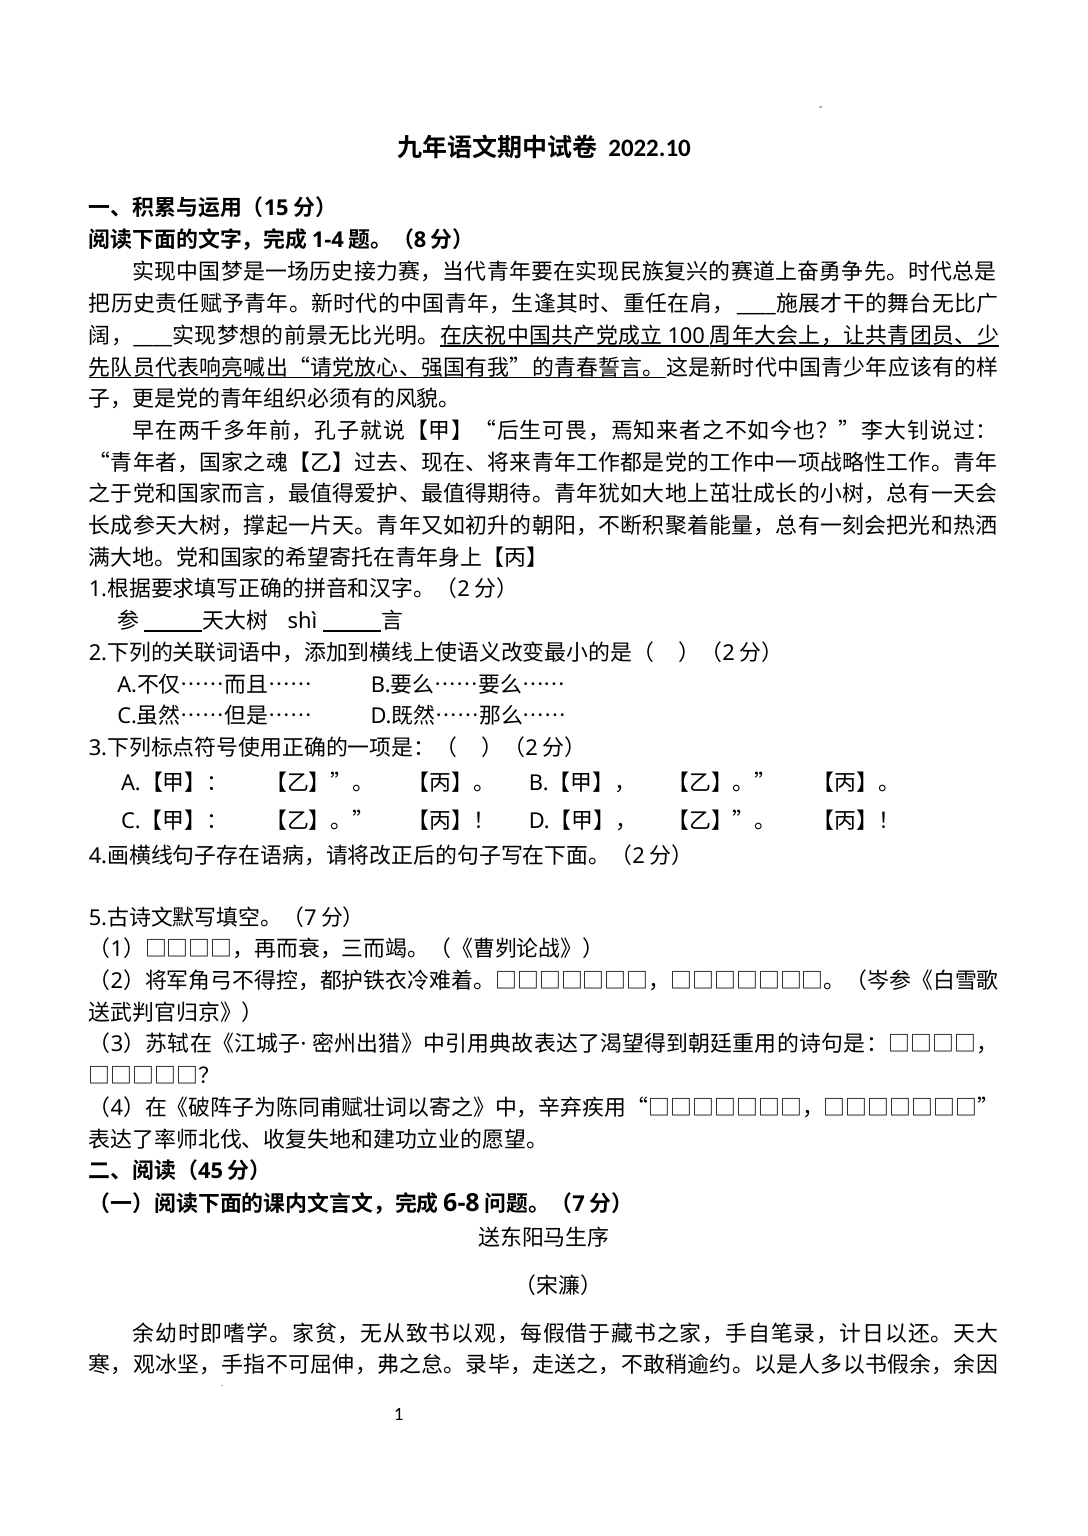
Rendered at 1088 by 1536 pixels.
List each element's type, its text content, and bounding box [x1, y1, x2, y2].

text 4.画横线句子存在语病，请将改正后的句子写在下面。（2分） [88, 838, 999, 870]
table_header 【丙】。 [809, 762, 955, 800]
table_cell C.【甲】： [118, 800, 262, 838]
text 实现中国梦是一场历史接力赛，当代青年要在实现民族复兴的赛道上奋勇争先。时代总是把历史责任赋予青年。新时代的中国青年，生逢其时、重任在肩，____施展才干的舞台无比广阔，____实现梦想的前景无比光明。在庆祝中国共产党成立100周年大会上，让共青团员、少先队员代表响亮喊出“请党放心、强国有我”的青春誓言。这是新时代中国青少年应该有的样子，更是党的青年组织必须有的风貌。 [88, 254, 999, 413]
table_cell 【丙】！ [405, 800, 526, 838]
text 一、积累与运用（15分） [88, 190, 999, 222]
table_cell 【乙】。” [262, 800, 404, 838]
text 送东阳马生序 [88, 1219, 999, 1252]
text A.不仅……而且…… B.要么……要么…… [117, 667, 999, 698]
text 参 天大树 shì 言 [117, 603, 999, 635]
table_header A.【甲】： [118, 762, 262, 800]
text 2.下列的关联词语中，添加到横线上使语义改变最小的是（ ）（2分） [88, 635, 999, 667]
table_header 【乙】”。 [262, 762, 404, 800]
text （3）苏轼在《江城子· 密州出猎》中引用典故表达了渴望得到朝廷重用的诗句是：□□□□，□□□□□？ [88, 1026, 999, 1090]
table_cell 【丙】！ [809, 800, 955, 838]
text （2）将军角弓不得控，都护铁衣冷难着。□□□□□□□，□□□□□□□。（岑参《白雪歌送武判官归京》） [88, 963, 999, 1026]
text 九年语文期中试卷 2022.10 [88, 127, 999, 163]
list 阅读（45分） [88, 1153, 999, 1185]
table_cell 【乙】”。 [664, 800, 809, 838]
text （4）在《破阵子为陈同甫赋壮词以寄之》中，辛弃疾用“□□□□□□□，□□□□□□□”表达了率师北伐、收复失地和建功立业的愿望。 [88, 1090, 999, 1153]
text 早在两千多年前，孔子就说【甲】“后生可畏，焉知来者之不如今也？”李大钊说过：“青年者，国家之魂【乙】过去、现在、将来青年工作都是党的工作中一项战略性工作。青年之于党和国家而言，最值得爱护、最值得期待。青年犹如大地上茁壮成长的小树，总有一天会长成参天大树，撑起一片天。青年又如初升的朝阳，不断积聚着能量，总有一刻会把光和热洒满大地。党和国家的希望寄托在青年身上【丙】 [88, 413, 999, 571]
text （宋濂） [117, 1267, 999, 1300]
text C.虽然……但是…… D.既然……那么…… [117, 698, 999, 730]
text 阅读下面的文字，完成1-4题。（8分） [88, 222, 999, 254]
text 1.根据要求填写正确的拼音和汉字。（2分） [88, 571, 999, 603]
table_header B.【甲】， [526, 762, 664, 800]
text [88, 1316, 999, 1379]
table_header 【丙】。 [405, 762, 526, 800]
text （1）□□□□，再而衰，三而竭。（《曹刿论战》） [88, 931, 999, 963]
list （一）阅读下面的课内文言文，完成6-8问题。（7分） [88, 1185, 999, 1219]
table_header 【乙】。” [664, 762, 809, 800]
text 3.下列标点符号使用正确的一项是：（ ）（2分） [88, 730, 999, 762]
list 5.古诗文默写填空。（7分） [88, 899, 999, 931]
table_cell D.【甲】， [526, 800, 664, 838]
